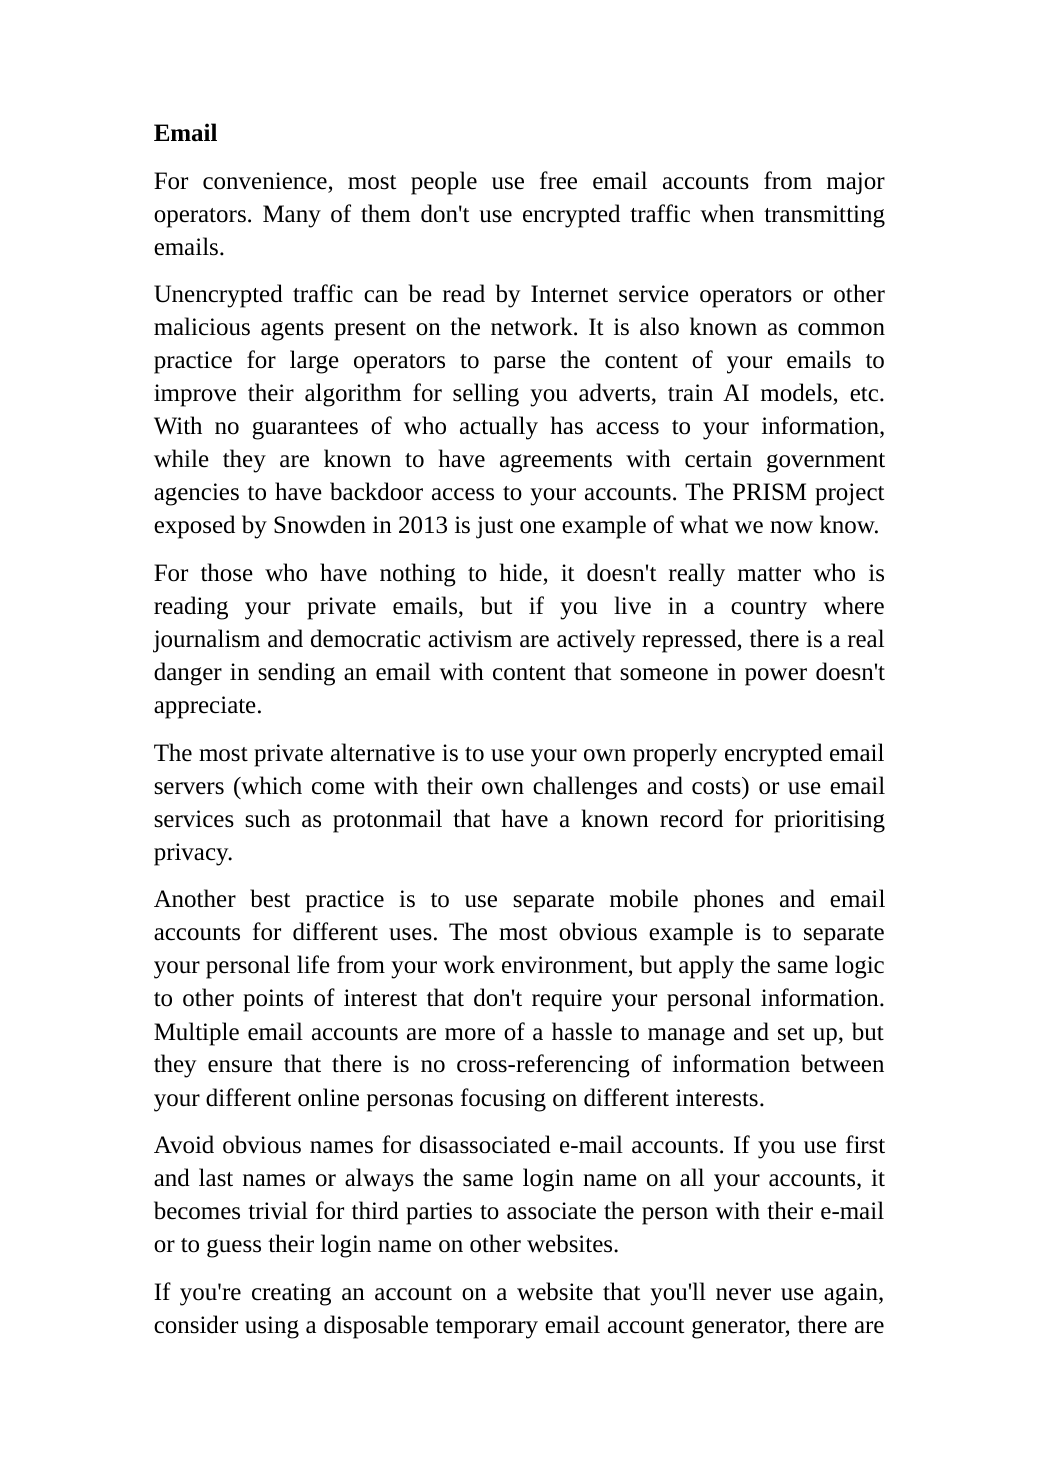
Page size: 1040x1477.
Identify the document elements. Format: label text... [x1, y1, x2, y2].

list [153, 1277, 886, 1339]
list Avoid obvious names for disassociated e-mail accounts. If you use first and last names or always the same login name on all your accounts, it becomes trivial for third parties to associate the person with their e-mail or to guess their login name on other websites. [153, 1130, 886, 1258]
list Unencrypted traffic can be read by Internet service operators or other malicious agents present on the network. It is also known as common practice for large operators to parse the content of your emails to improve their algorithm for selling you adverts, train AI models, etc. With no guarantees of who actually has access to your information, while they are known to have agreements with certain government agencies to have backdoor access to your accounts. The PRISM project exposed by Snowden in 2013 is just one example of what we now know. [153, 279, 886, 539]
list Email [153, 118, 886, 147]
list For convenience, most people use free email accounts from major operators. Many of them don't use encrypted traffic when transmitting emails. [153, 166, 886, 261]
list For those who have nothing to hide, it doesn't really matter who is reading your private emails, but if you live in a country where journalism and democratic activism are actively repressed, there is a real danger in sending an email with content that someone in power doesn't appreciate. [153, 558, 886, 719]
list Another best practice is to use separate mobile phones and email accounts for different uses. The most obvious example is to separate your personal life from your work environment, but apply the same logic to other points of interest that don't require your personal information. Multiple email accounts are more of a hassle to manage and set up, but they ensure that there is no cross-referencing of information between your different online personas focusing on different interests. [153, 884, 886, 1111]
list The most private alternative is to use your own properly encrypted email servers (which come with their own challenges and costs) or use email services such as protonmail that have a known record for prioritising privacy. [153, 738, 886, 866]
